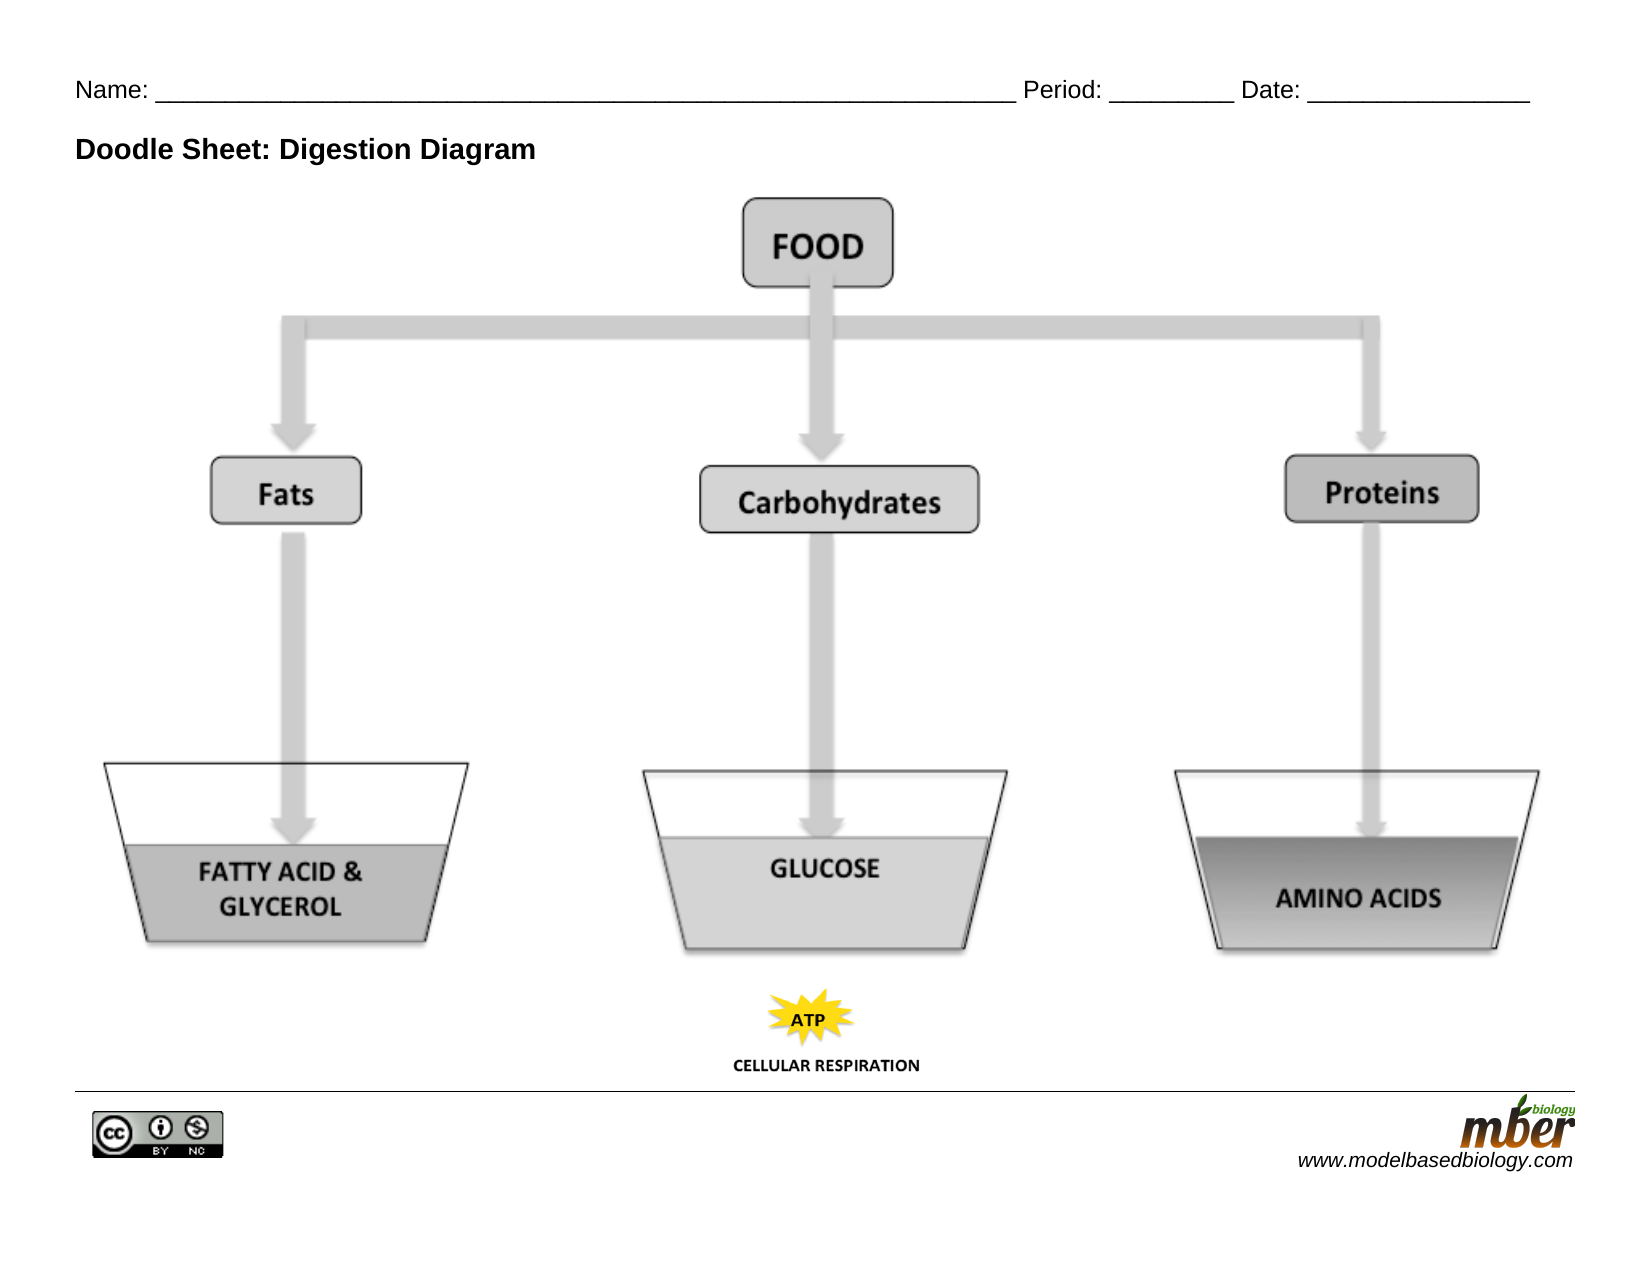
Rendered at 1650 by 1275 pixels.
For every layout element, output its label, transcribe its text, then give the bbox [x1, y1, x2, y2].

picture [1460, 1094, 1575, 1148]
picture [726, 985, 924, 1078]
text Doodle Sheet: Digestion Diagram [75, 132, 1575, 165]
picture [92, 1111, 224, 1158]
